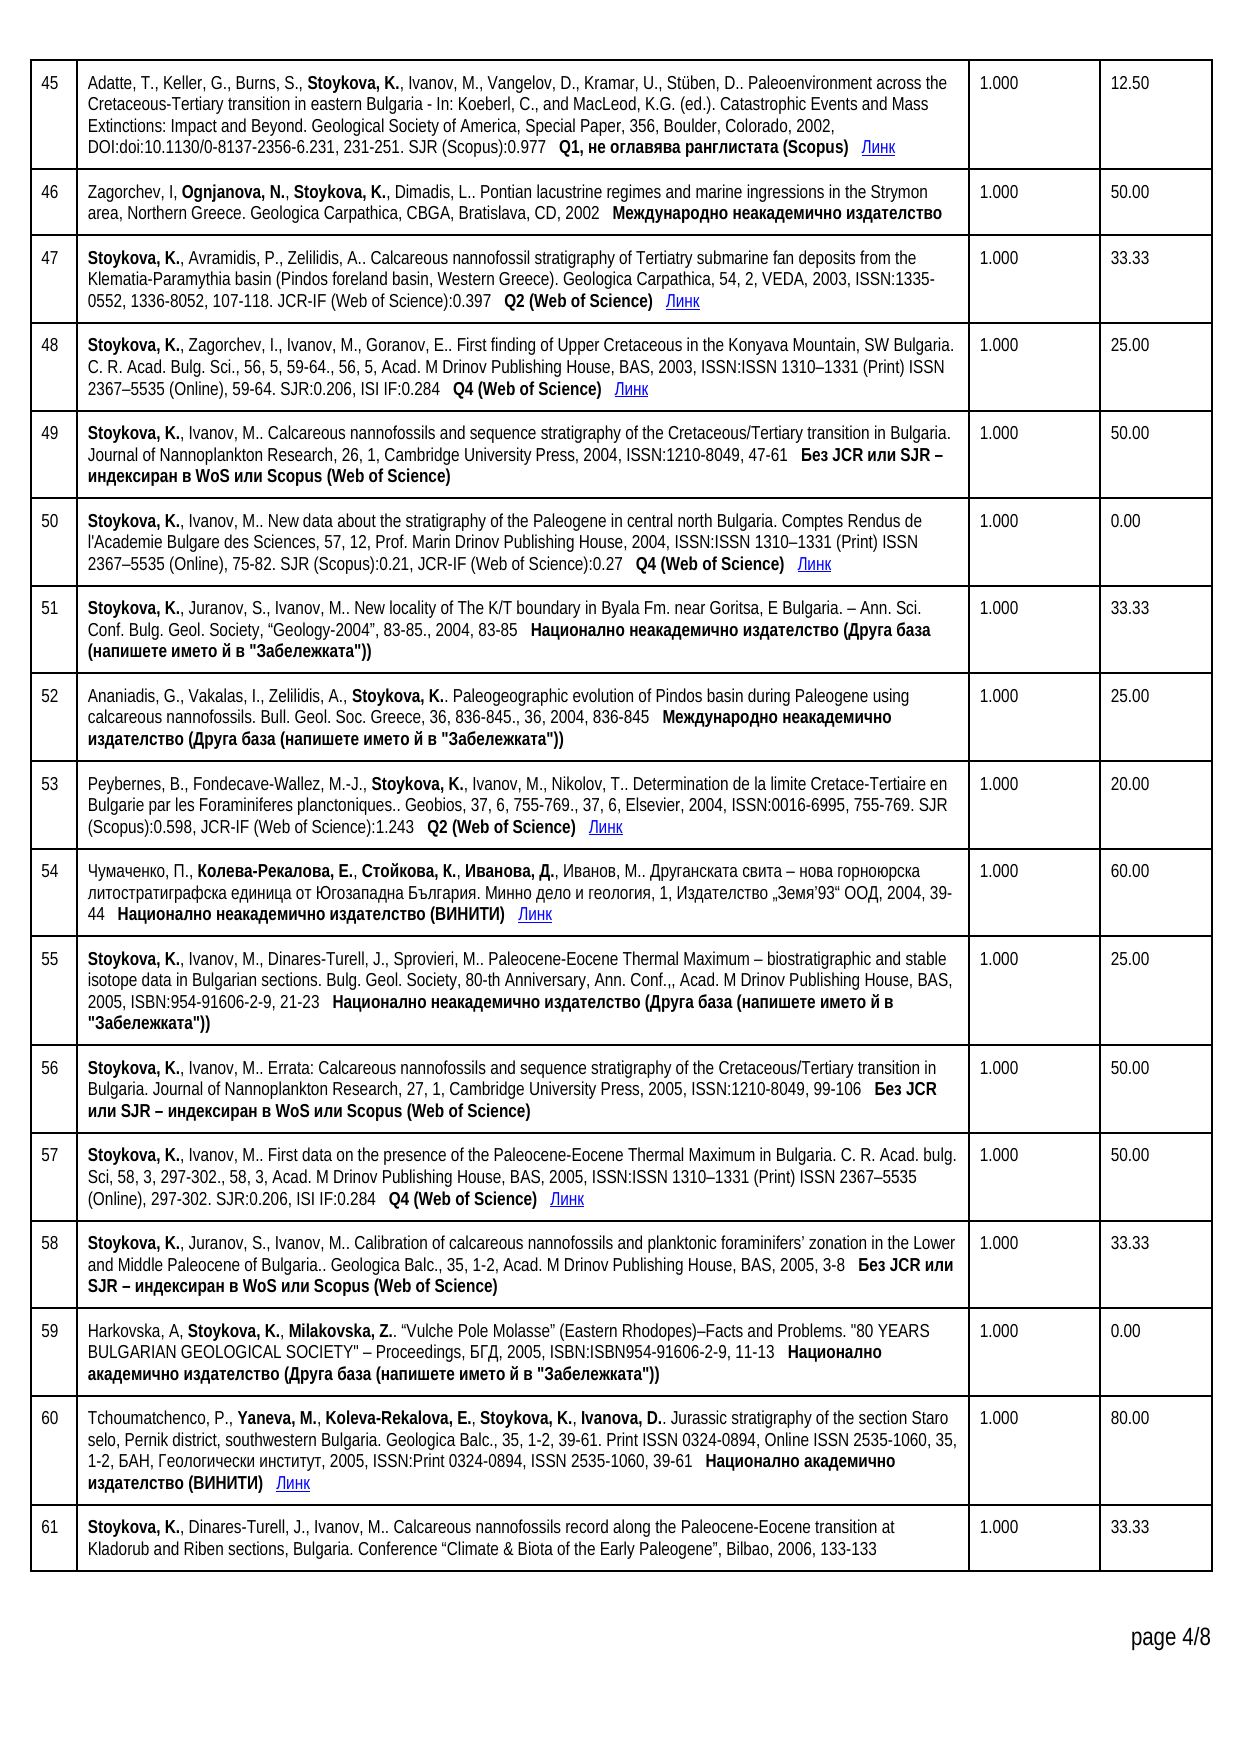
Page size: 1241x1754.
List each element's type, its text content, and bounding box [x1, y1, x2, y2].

table_cell 33.33 [1101, 1222, 1211, 1307]
table_cell 33.33 [1101, 1506, 1211, 1570]
table_cell Ananiadis, G., Vakalas, I., Zelilidis, A., Stoykova, K.. Paleogeographic evolution of Pindos basin during Paleogene using calcareous nannofossils. Bull. Geol. Soc. Greece, 36, 836-845., 36, 2004, 836-845 Международно неакадемично издателство (Друга база (напишете името й в "Забележката")) [78, 674, 968, 760]
table_cell 12.50 [1101, 61, 1211, 168]
table_cell 0.00 [1101, 1309, 1211, 1395]
table_cell Harkovska, A, Stoykova, K., Milakovska, Z.. “Vulche Pole Molasse” (Eastern Rhodopes)–Facts and Problems. "80 YEARS BULGARIAN GEOLOGICAL SOCIETY" – Proceedings, БГД, 2005, ISBN:ISBN954-91606-2-9, 11-13 Национално академично издателство (Друга база (напишете името й в "Забележката")) [78, 1309, 968, 1395]
table_cell 0.00 [1101, 499, 1211, 585]
table_cell 58 [32, 1222, 76, 1307]
table_cell 1.000 [970, 1397, 1099, 1504]
table_cell 33.33 [1101, 587, 1211, 672]
table_cell Stoykova, K., Avramidis, P., Zelilidis, A.. Calcareous nannofossil stratigraphy of Tertiatry submarine fan deposits from the Klematia-Paramythia basin (Pindos foreland basin, Western Greece). Geologica Carpathica, 54, 2, VEDA, 2003, ISSN:1335-0552, 1336-8052, 107-118. JCR-IF (Web of Science):0.397 Q2 (Web of Science) Линк [78, 236, 968, 322]
table_cell 80.00 [1101, 1397, 1211, 1504]
table_cell Stoykova, K., Ivanov, M.. New data about the stratigraphy of the Paleogene in central north Bulgaria. Comptes Rendus de l'Academie Bulgare des Sciences, 57, 12, Prof. Marin Drinov Publishing House, 2004, ISSN:ISSN 1310–1331 (Print) ISSN 2367–5535 (Online), 75-82. SJR (Scopus):0.21, JCR-IF (Web of Science):0.27 Q4 (Web of Science) Линк [78, 499, 968, 585]
table_cell 25.00 [1101, 674, 1211, 760]
table_cell 33.33 [1101, 236, 1211, 322]
table_cell 25.00 [1101, 324, 1211, 409]
table_cell 50 [32, 499, 76, 585]
table_cell 1.000 [970, 1222, 1099, 1307]
table_cell 53 [32, 762, 76, 847]
table_cell 56 [32, 1046, 76, 1132]
table_cell 52 [32, 674, 76, 760]
table_cell 1.000 [970, 587, 1099, 672]
table_cell 1.000 [970, 1046, 1099, 1132]
table_cell 45 [32, 61, 76, 168]
table_cell 1.000 [970, 850, 1099, 935]
table_cell 1.000 [970, 170, 1099, 234]
table_cell 49 [32, 412, 76, 497]
table_cell Adatte, T., Keller, G., Burns, S., Stoykova, K., Ivanov, M., Vangelov, D., Kramar, U., Stüben, D.. Paleoenvironment across the Cretaceous-Tertiary transition in eastern Bulgaria - In: Koeberl, C., and MacLeod, K.G. (ed.). Catastrophic Events and Mass Extinctions: Impact and Beyond. Geological Society of America, Special Paper, 356, Boulder, Colorado, 2002, DOI:doi:10.1130/0-8137-2356-6.231, 231-251. SJR (Scopus):0.977 Q1, не оглавява ранглистата (Scopus) Линк [78, 61, 968, 168]
table_cell 55 [32, 937, 76, 1044]
table_cell Zagorchev, I, Ognjanova, N., Stoykova, K., Dimadis, L.. Pontian lacustrine regimes and marine ingressions in the Strymon area, Northern Greece. Geologica Carpathica, CBGA, Bratislava, CD, 2002 Международно неакадемично издателство [78, 170, 968, 234]
table_cell 60.00 [1101, 850, 1211, 935]
table_cell Stoykova, K., Juranov, S., Ivanov, M.. New locality of The K/T boundary in Byala Fm. near Goritsa, E Bulgaria. – Ann. Sci. Conf. Bulg. Geol. Society, “Geology-2004”, 83-85., 2004, 83-85 Национално неакадемично издателство (Друга база (напишете името й в "Забележката")) [78, 587, 968, 672]
table_cell 61 [32, 1506, 76, 1570]
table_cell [78, 1506, 968, 1570]
table_cell 1.000 [970, 236, 1099, 322]
table_cell 50.00 [1101, 1134, 1211, 1219]
table_cell 1.000 [970, 499, 1099, 585]
table_cell 1.000 [970, 412, 1099, 497]
table_cell 50.00 [1101, 412, 1211, 497]
table_cell 54 [32, 850, 76, 935]
table_cell 46 [32, 170, 76, 234]
table_cell 25.00 [1101, 937, 1211, 1044]
table_cell 47 [32, 236, 76, 322]
table_cell 20.00 [1101, 762, 1211, 847]
table_cell 57 [32, 1134, 76, 1219]
table_cell Stoykova, K., Ivanov, M.. First data on the presence of the Paleocene-Eocene Thermal Maximum in Bulgaria. C. R. Acad. bulg. Sci, 58, 3, 297-302., 58, 3, Acad. M Drinov Publishing House, BAS, 2005, ISSN:ISSN 1310–1331 (Print) ISSN 2367–5535 (Online), 297-302. SJR:0.206, ISI IF:0.284 Q4 (Web of Science) Линк [78, 1134, 968, 1219]
table_cell Tchoumatchenco, P., Yaneva, M., Koleva-Rekalova, E., Stoykova, K., Ivanova, D.. Jurassic stratigraphy of the section Staro selo, Pernik district, southwestern Bulgaria. Geologica Balc., 35, 1-2, 39-61. Print ISSN 0324-0894, Online ISSN 2535-1060, 35, 1-2, БАН, Геологически институт, 2005, ISSN:Print 0324-0894, ISSN 2535-1060, 39-61 Национално академично издателство (ВИНИТИ) Линк [78, 1397, 968, 1504]
table_cell 48 [32, 324, 76, 409]
table_cell Чумаченко, П., Колева-Рекалова, Е., Стойкова, К., Иванова, Д., Иванов, М.. Друганската свита – нова горноюрска литостратиграфска единица от Югозападна България. Минно дело и геология, 1, Издателство „Земя’93“ ООД, 2004, 39-44 Национално неакадемично издателство (ВИНИТИ) Линк [78, 850, 968, 935]
table_cell 50.00 [1101, 1046, 1211, 1132]
table_cell 1.000 [970, 937, 1099, 1044]
table_cell 50.00 [1101, 170, 1211, 234]
table_cell 1.000 [970, 324, 1099, 409]
table_cell 59 [32, 1309, 76, 1395]
table_cell Stoykova, K., Ivanov, M.. Calcareous nannofossils and sequence stratigraphy of the Cretaceous/Tertiary transition in Bulgaria. Journal of Nannoplankton Research, 26, 1, Cambridge University Press, 2004, ISSN:1210-8049, 47-61 Без JCR или SJR – индексиран в WoS или Scopus (Web of Science) [78, 412, 968, 497]
table_cell Stoykova, K., Juranov, S., Ivanov, M.. Calibration of calcareous nannofossils and planktonic foraminifers’ zonation in the Lower and Middle Paleocene of Bulgaria.. Geologica Balc., 35, 1-2, Acad. M Drinov Publishing House, BAS, 2005, 3-8 Без JCR или SJR – индексиран в WoS или Scopus (Web of Science) [78, 1222, 968, 1307]
table_cell Stoykova, K., Ivanov, M.. Errata: Calcareous nannofossils and sequence stratigraphy of the Cretaceous/Tertiary transition in Bulgaria. Journal of Nannoplankton Research, 27, 1, Cambridge University Press, 2005, ISSN:1210-8049, 99-106 Без JCR или SJR – индексиран в WoS или Scopus (Web of Science) [78, 1046, 968, 1132]
table_cell 1.000 [970, 762, 1099, 847]
table_cell 1.000 [970, 61, 1099, 168]
table_cell 1.000 [970, 1309, 1099, 1395]
table_cell 60 [32, 1397, 76, 1504]
table_cell Stoykova, K., Zagorchev, I., Ivanov, M., Goranov, E.. First finding of Upper Cretaceous in the Konyava Mountain, SW Bulgaria. C. R. Acad. Bulg. Sci., 56, 5, 59-64., 56, 5, Acad. M Drinov Publishing House, BAS, 2003, ISSN:ISSN 1310–1331 (Print) ISSN 2367–5535 (Online), 59-64. SJR:0.206, ISI IF:0.284 Q4 (Web of Science) Линк [78, 324, 968, 409]
table_cell Peybernes, B., Fondecave-Wallez, M.-J., Stoykova, K., Ivanov, M., Nikolov, T.. Determination de la limite Cretace-Tertiaire en Bulgarie par les Foraminiferes planctoniques.. Geobios, 37, 6, 755-769., 37, 6, Elsevier, 2004, ISSN:0016-6995, 755-769. SJR (Scopus):0.598, JCR-IF (Web of Science):1.243 Q2 (Web of Science) Линк [78, 762, 968, 847]
table_cell 51 [32, 587, 76, 672]
table_cell Stoykova, K., Ivanov, M., Dinares-Turell, J., Sprovieri, M.. Paleocene-Eocene Thermal Maximum – biostratigraphic and stable isotope data in Bulgarian sections. Bulg. Geol. Society, 80-th Anniversary, Ann. Conf.,, Acad. M Drinov Publishing House, BAS, 2005, ISBN:954-91606-2-9, 21-23 Национално неакадемично издателство (Друга база (напишете името й в "Забележката")) [78, 937, 968, 1044]
table_cell 1.000 [970, 1506, 1099, 1570]
table_cell 1.000 [970, 674, 1099, 760]
table_cell 1.000 [970, 1134, 1099, 1219]
